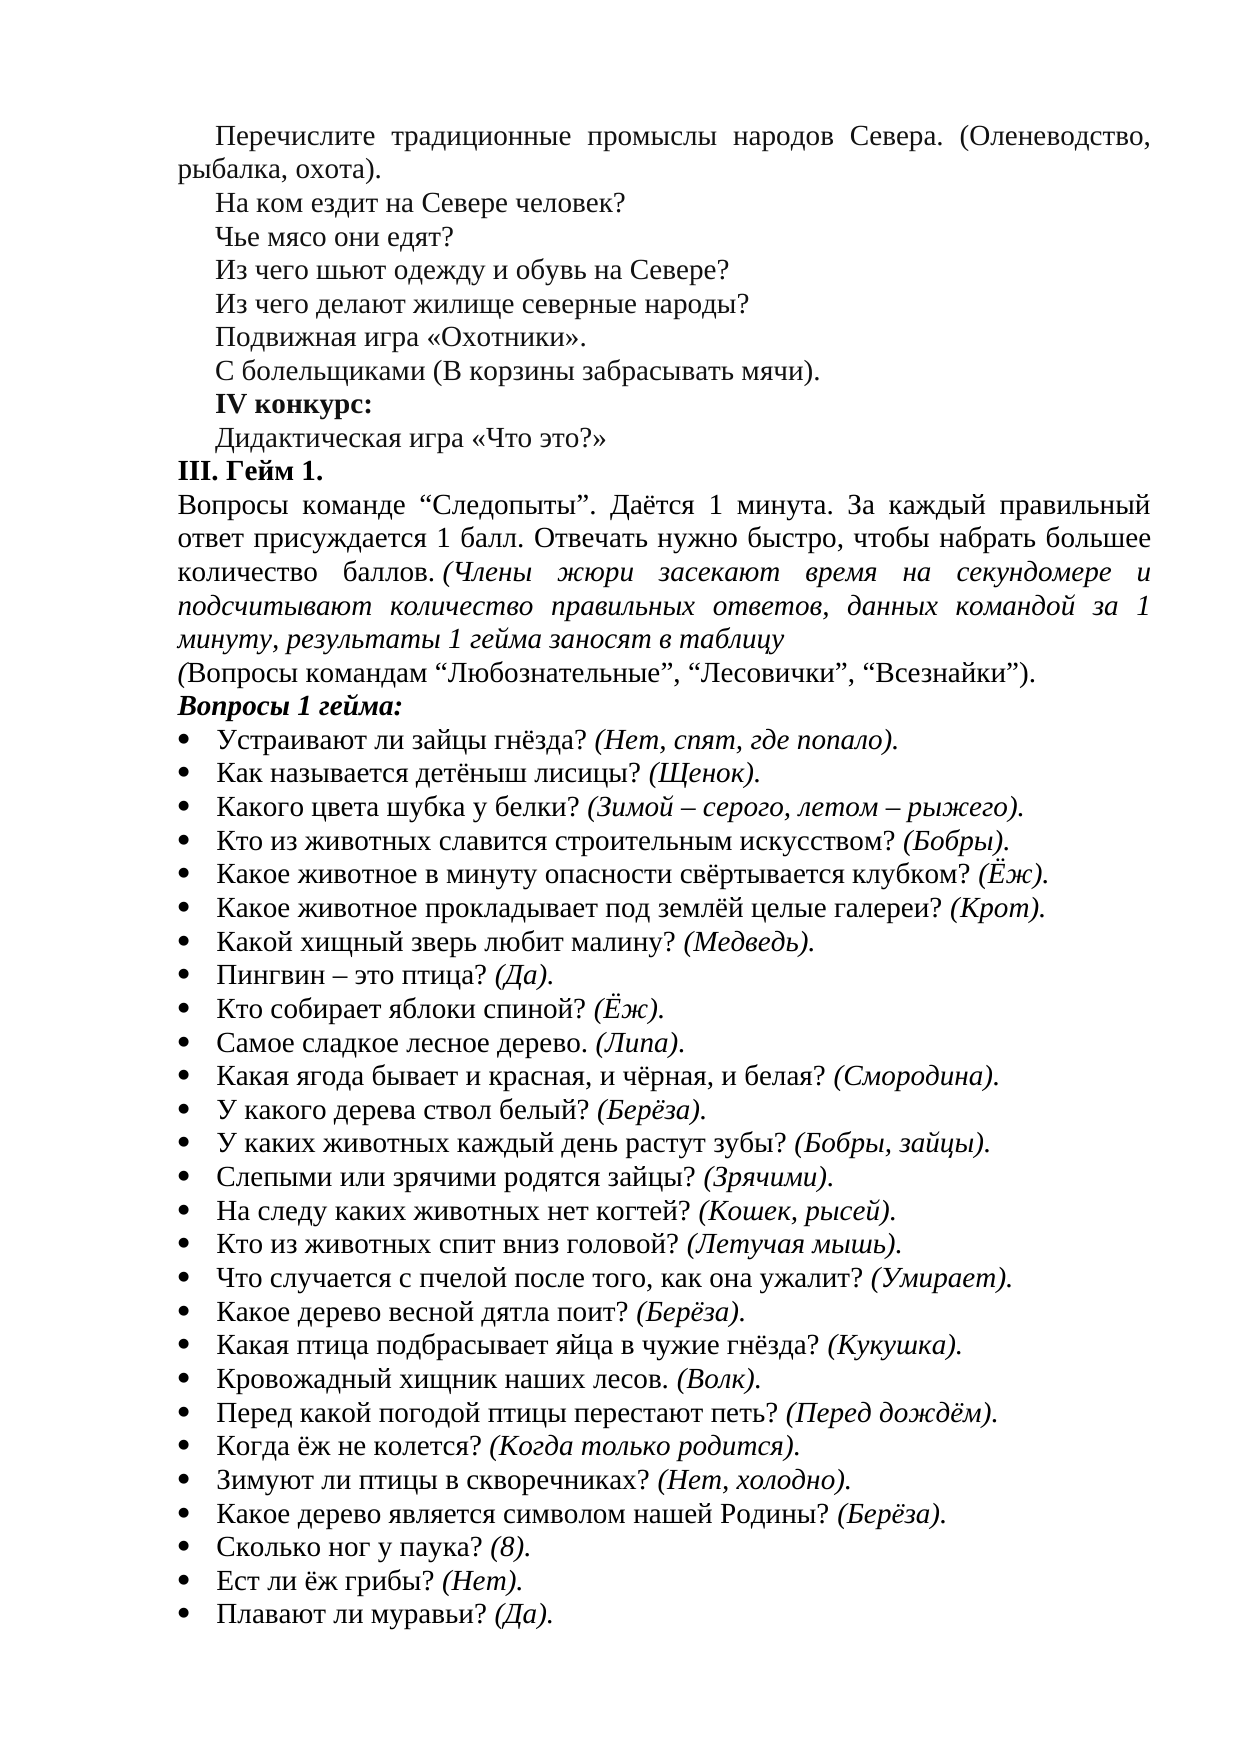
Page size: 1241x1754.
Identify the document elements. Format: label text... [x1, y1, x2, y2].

list У каких животных каждый день растут зубы? (Бобры, зайцы). [179, 1126, 1152, 1159]
list Плавают ли муравьи? (Да). [179, 1597, 1152, 1630]
list Сколько ног у паука? (8). [179, 1529, 1152, 1563]
list Кто из животных славится строительным искусством? (Бобры). [179, 823, 1152, 856]
list Какая птица подбрасывает яйца в чужие гнёзда? (Кукушка). [179, 1327, 1152, 1361]
text Чье мясо они едят? [177, 219, 1152, 252]
text На ком ездит на Севере человек? [177, 185, 1152, 219]
list Какое животное в минуту опасности свёртывается клубком? (Ёж). [179, 856, 1152, 890]
list Кто собирает яблоки спиной? (Ёж). [179, 991, 1152, 1025]
text III. Гейм 1. [177, 453, 1152, 487]
list Самое сладкое лесное дерево. (Липа). [179, 1025, 1152, 1058]
list Устраивают ли зайцы гнёзда? (Нет, спят, где попало). [179, 722, 1152, 756]
list Ест ли ёж грибы? (Нет). [179, 1563, 1152, 1597]
list Слепыми или зрячими родятся зайцы? (Зрячими). [179, 1159, 1152, 1193]
list Как называется детёныш лисицы? (Щенок). [179, 756, 1152, 789]
list Какого цвета шубка у белки? (Зимой – серого, летом – рыжего). [179, 789, 1152, 823]
text Вопросы команде “Следопыты”. Даётся 1 минута. За каждый правильный ответ присуждается 1 балл. Отвечать нужно быстро, чтобы набрать большее количество баллов. (Члены жюри засекают время на секундомере и подсчитывают количество правильных ответов, данных командой за 1 минуту, результаты 1 гейма заносят в таблицу [177, 487, 1152, 655]
text Перечислите традиционные промыслы народов Севера. (Оленеводство, рыбалка, охота). [177, 118, 1152, 185]
list Что случается с пчелой после того, как она ужалит? (Умирает). [179, 1260, 1152, 1294]
list Какая ягода бывает и красная, и чёрная, и белая? (Смородина). [179, 1058, 1152, 1092]
text Из чего шьют одежду и обувь на Севере? [177, 252, 1152, 286]
list Какое дерево весной дятла поит? (Берёза). [179, 1294, 1152, 1327]
text (Вопросы командам “Любознательные”, “Лесовички”, “Всезнайки”). [177, 655, 1152, 688]
list Какой хищный зверь любит малину? (Медведь). [179, 924, 1152, 957]
text IV конкурс: [177, 386, 1152, 420]
list Кто из животных спит вниз головой? (Летучая мышь). [179, 1227, 1152, 1260]
text С болельщиками (В корзины забрасывать мячи). [177, 353, 1152, 386]
list Перед какой погодой птицы перестают петь? (Перед дождём). [179, 1395, 1152, 1428]
text Дидактическая игра «Что это?» [177, 420, 1152, 453]
text Из чего делают жилище северные народы? [177, 286, 1152, 319]
text Вопросы 1 гейма: [177, 688, 1152, 722]
list Какое дерево является символом нашей Родины? (Берёза). [179, 1496, 1152, 1529]
list Какое животное прокладывает под землёй целые галереи? (Крот). [179, 890, 1152, 924]
list У какого дерева ствол белый? (Берёза). [179, 1092, 1152, 1126]
list Пингвин – это птица? (Да). [179, 957, 1152, 991]
list Кровожадный хищник наших лесов. (Волк). [179, 1361, 1152, 1395]
text Подвижная игра «Охотники». [177, 319, 1152, 353]
list На следу каких животных нет когтей? (Кошек, рысей). [179, 1193, 1152, 1227]
list Когда ёж не колется? (Когда только родится). [179, 1428, 1152, 1462]
list Зимуют ли птицы в скворечниках? (Нет, холодно). [179, 1462, 1152, 1496]
